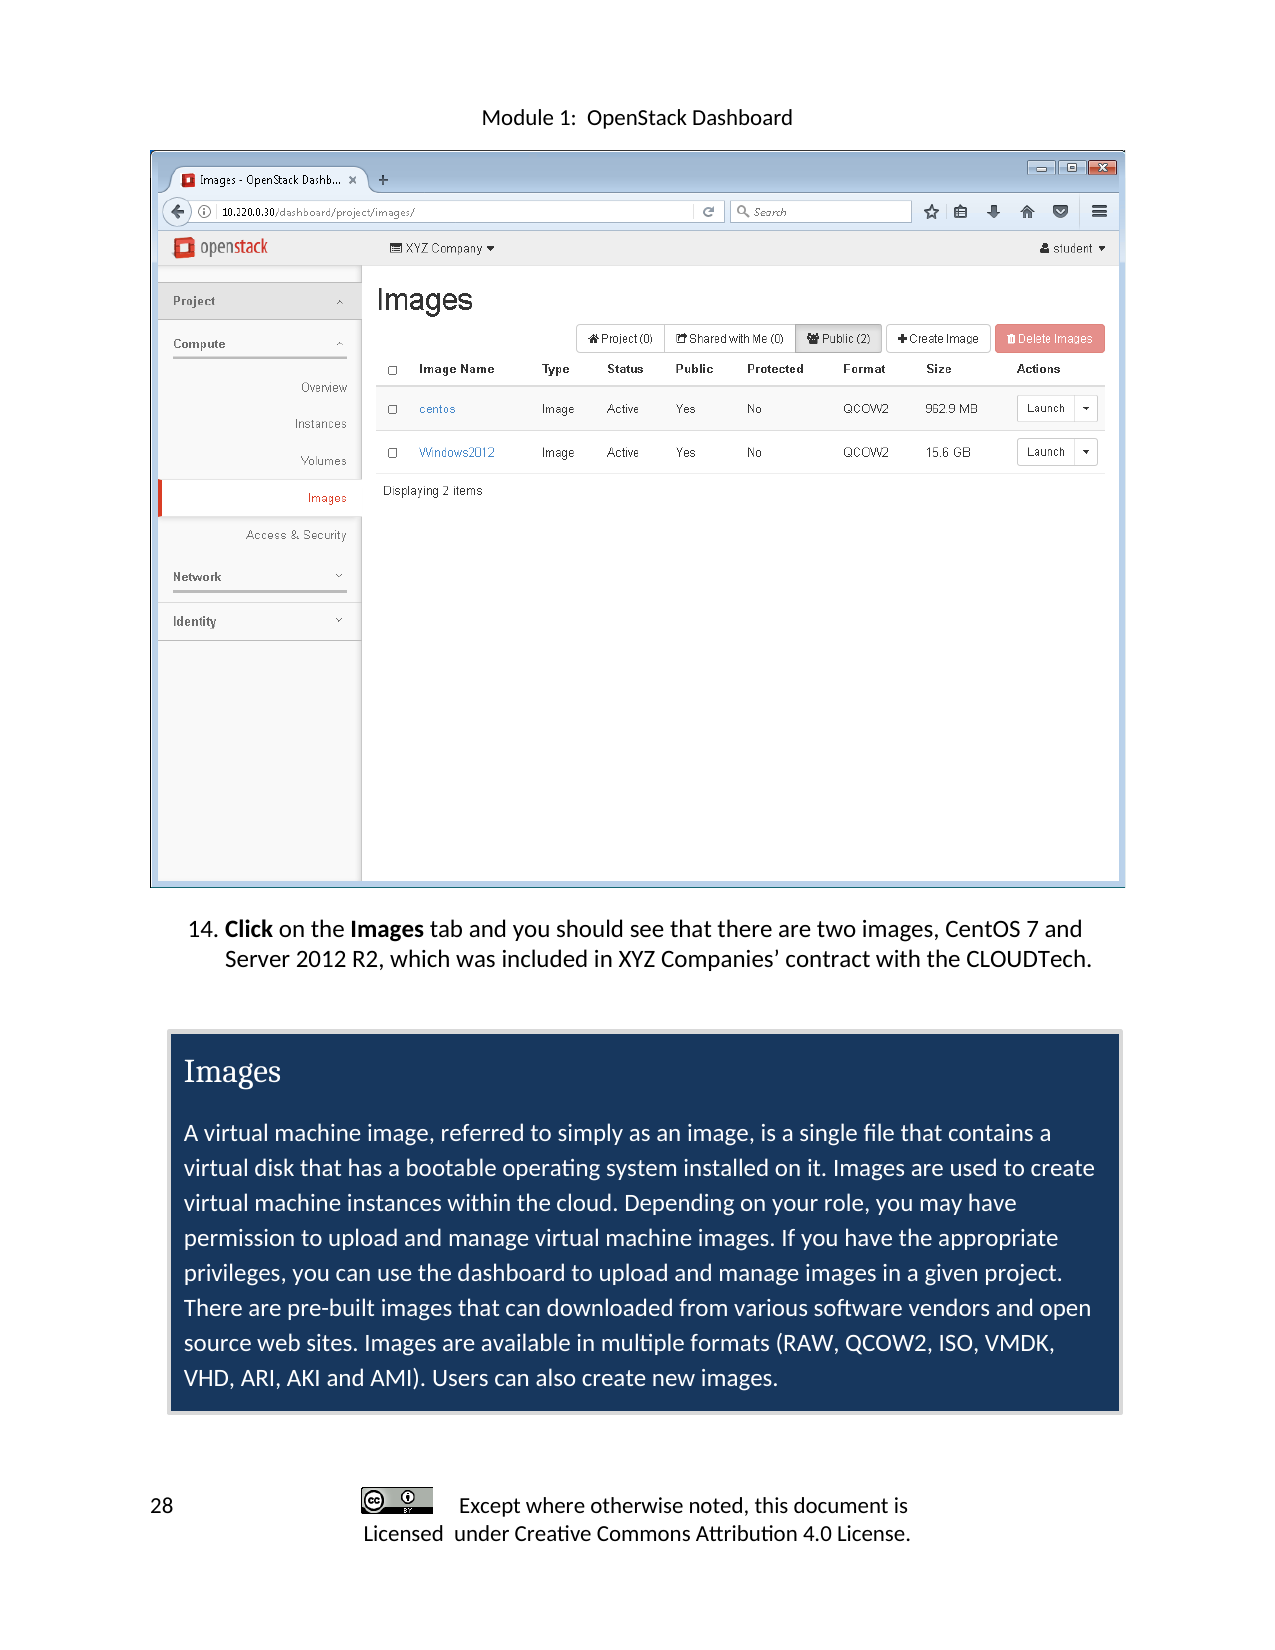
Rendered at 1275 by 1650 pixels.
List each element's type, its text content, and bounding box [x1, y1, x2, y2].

picture [361, 1487, 433, 1514]
list Click on the Images tab and you should see that there are two images, CentOS 7 and Server 2012 R2, which was included in XYZ Companies’ contract with the CLOUDTech. [187, 913, 1125, 974]
picture [150, 150, 1125, 888]
